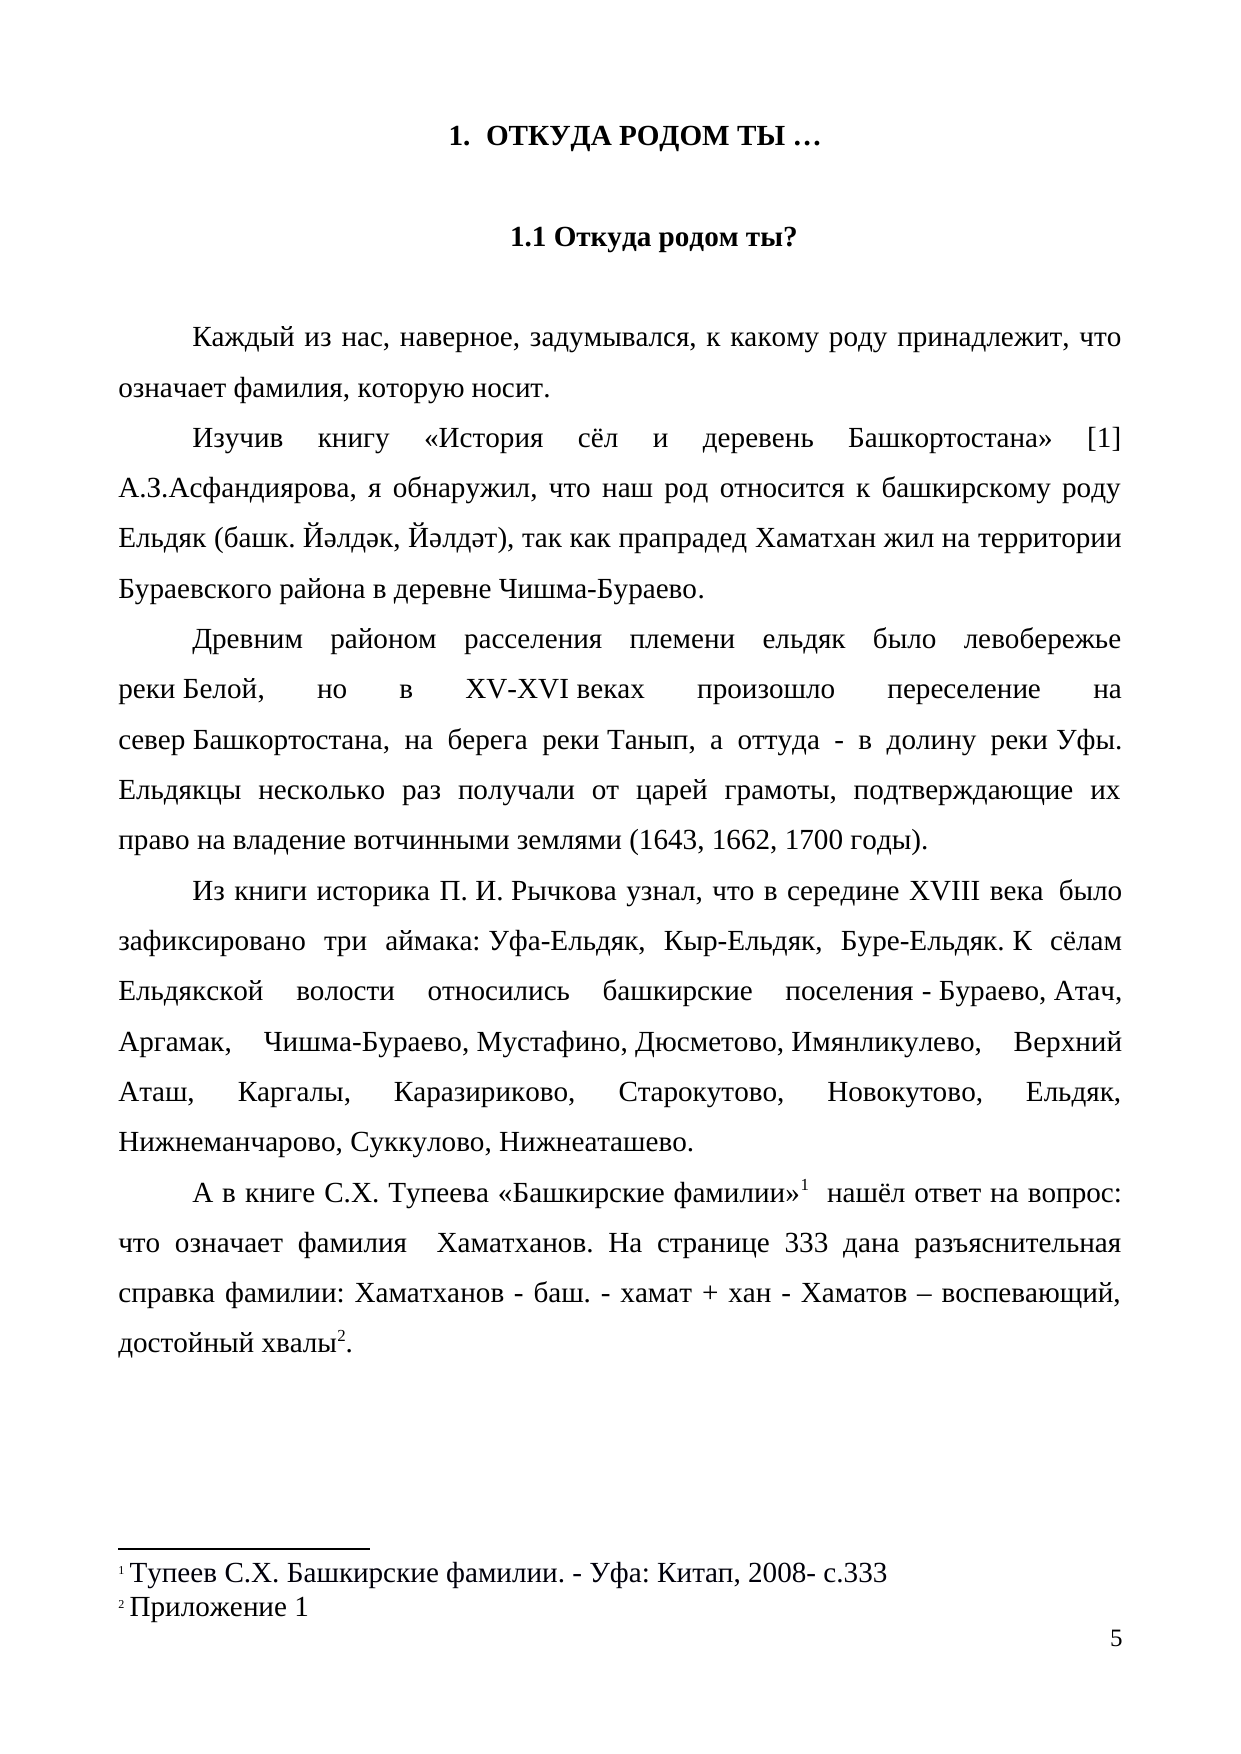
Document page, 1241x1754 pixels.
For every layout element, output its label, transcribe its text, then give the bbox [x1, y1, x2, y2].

list ОТКУДА РОДОМ ТЫ … [148, 118, 1122, 152]
text А в книге С.Х. Тупеева «Башкирские фамилии» нашёл ответ на вопрос: что означает фамилия Хаматханов. На странице 333 дана разъяснительная справка фамилии: Хаматханов - баш. - хамат + хан - Хаматов – воспевающий, достойный хвалы. [118, 1175, 1122, 1359]
text Изучив книгу «История сёл и деревень Башкортостана» [1] А.З.Асфандиярова, я обнаружил, что наш род относится к башкирскому роду Ельдяк (башк. Йәлдәк, Йәлдәт), так как прапрадед Хаматхан жил на территории Бураевского района в деревне Чишма-Бураево. [118, 420, 1122, 604]
text Древним районом расселения племени ельдяк было левобережье реки Белой, но в XV-XVI веках произошло переселение на север Башкортостана, на берега реки Танып, а оттуда - в долину реки Уфы. Ельдякцы несколько раз получали от царей грамоты, подтверждающие их право на владение вотчинными землями (1643, 1662, 1700 годы). [118, 621, 1122, 856]
text Каждый из нас, наверное, задумывался, к какому роду принадлежит, что означает фамилия, которую носит. [118, 319, 1122, 403]
text Из книги историка П. И. Рычкова узнал, что в середине XVIII века было зафиксировано три аймака: Уфа-Ельдяк, Кыр-Ельдяк, Буре-Ельдяк. К сёлам Ельдякской волости относились башкирские поселения - Бураево, Атач, Аргамак, Чишма-Бураево, Мустафино, Дюсметово, Имянликулево, Верхний Аташ, Каргалы, Каразириково, Старокутово, Новокутово, Ельдяк, Нижнеманчарово, Суккулово, Нижнеаташево. [118, 873, 1122, 1158]
list 1.1 Откуда родом ты? [185, 219, 1122, 252]
